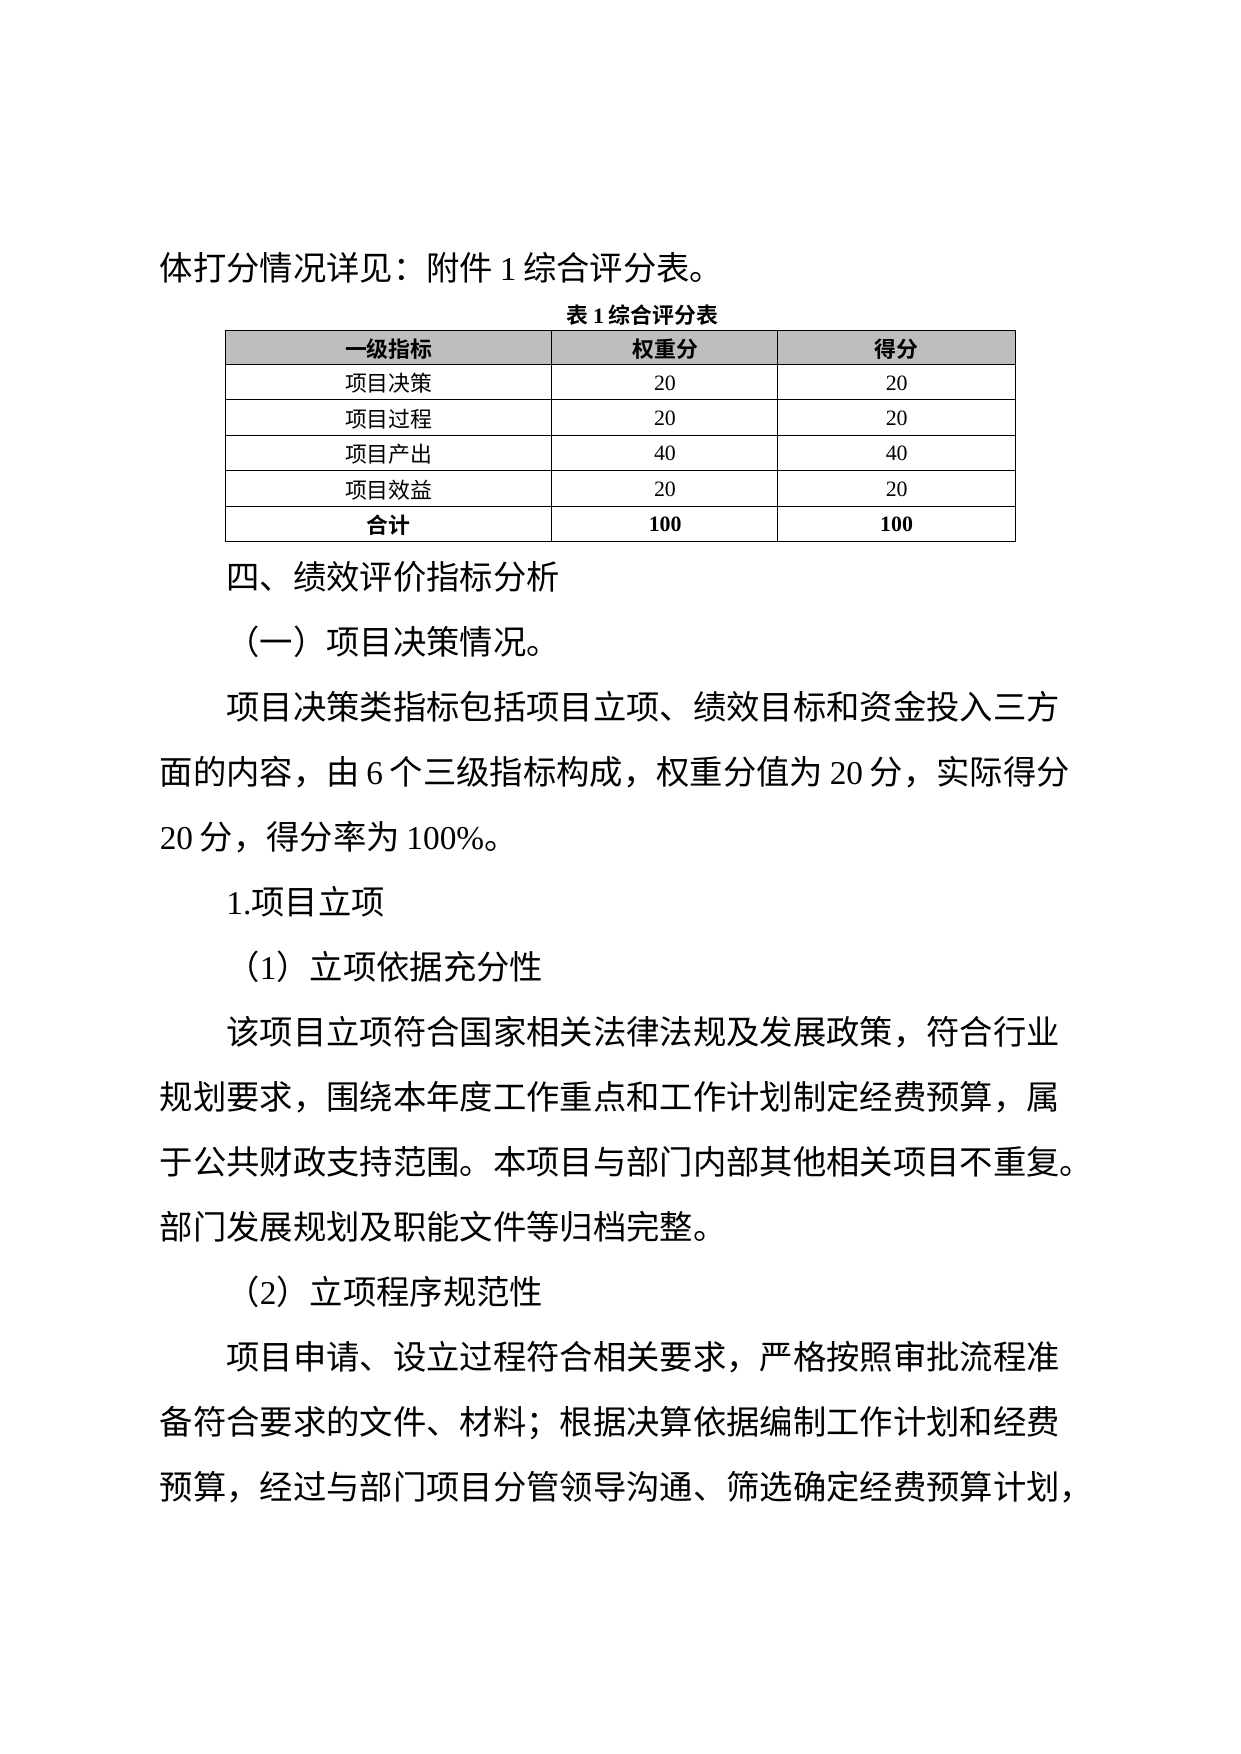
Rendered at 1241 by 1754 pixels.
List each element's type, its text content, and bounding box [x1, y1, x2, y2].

table_header 得分 [778, 331, 1015, 364]
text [159, 233, 1081, 298]
text 1.项目立项 [159, 867, 1081, 932]
table_cell 40 [778, 436, 1015, 470]
text 表1综合评分表 [159, 298, 1081, 330]
table_cell 20 [552, 400, 777, 435]
table_cell 100 [778, 507, 1015, 541]
table_cell 项目效益 [226, 471, 551, 506]
table_cell 20 [778, 400, 1015, 435]
text 四、绩效评价指标分析 [159, 542, 1081, 607]
text （2）立项程序规范性 [159, 1257, 1081, 1322]
text 项目决策类指标包括项目立项、绩效目标和资金投入三方面的内容，由6个三级指标构成，权重分值为20分，实际得分20分，得分率为100%。 [159, 672, 1081, 867]
table_header 权重分 [552, 331, 777, 364]
text 该项目立项符合国家相关法律法规及发展政策，符合行业规划要求，围绕本年度工作重点和工作计划制定经费预算，属于公共财政支持范围。本项目与部门内部其他相关项目不重复。部门发展规划及职能文件等归档完整。 [159, 997, 1081, 1257]
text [159, 1322, 1081, 1517]
table_cell 项目产出 [226, 436, 551, 470]
table_cell 20 [778, 365, 1015, 399]
table_cell 100 [552, 507, 777, 541]
table_cell 20 [552, 365, 777, 399]
text （一）项目决策情况。 [159, 607, 1081, 672]
table_cell 合计 [226, 507, 551, 541]
table_cell 20 [552, 471, 777, 506]
table_cell 40 [552, 436, 777, 470]
table_cell 20 [778, 471, 1015, 506]
table_cell 项目过程 [226, 400, 551, 435]
text （1）立项依据充分性 [159, 932, 1081, 997]
table_header 一级指标 [226, 331, 551, 364]
table_cell 项目决策 [226, 365, 551, 399]
